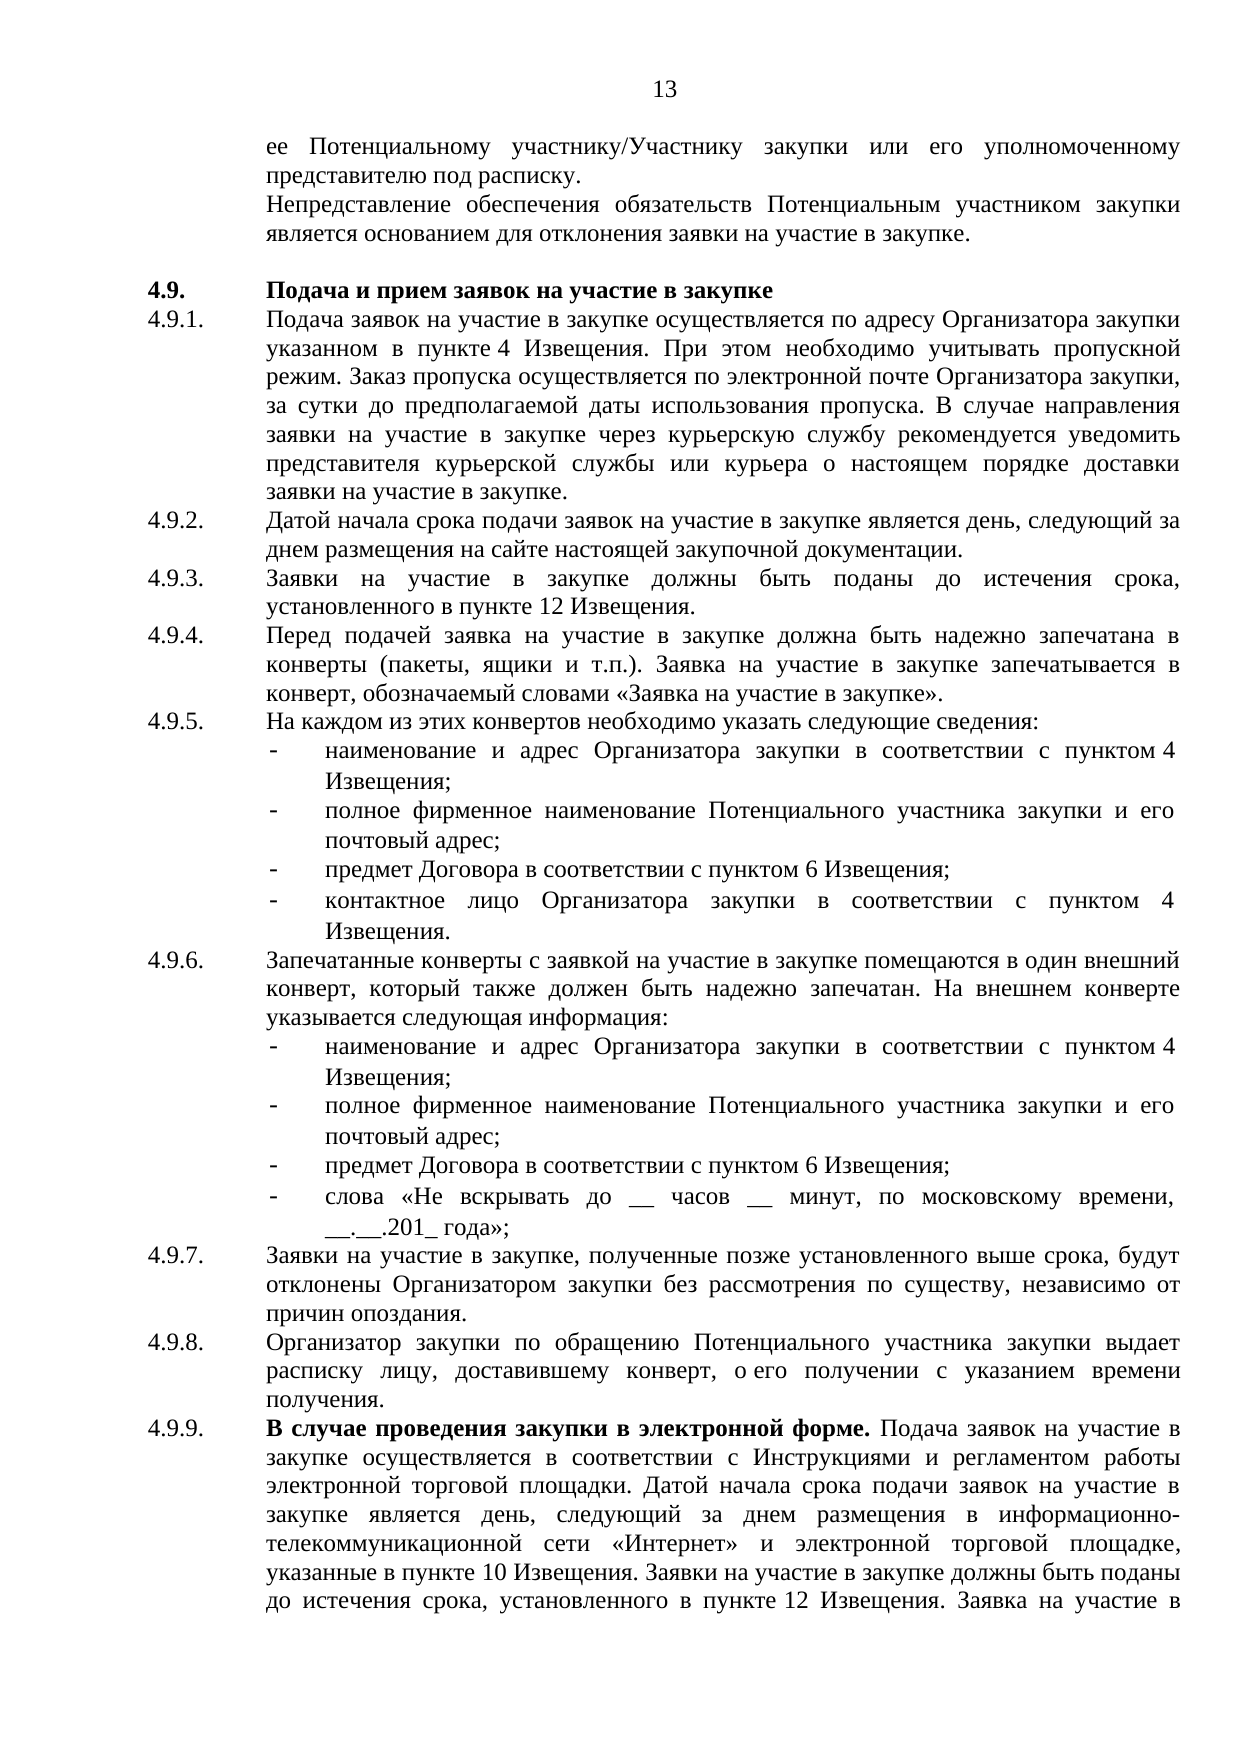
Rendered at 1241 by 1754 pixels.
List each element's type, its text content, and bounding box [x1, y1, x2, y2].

list Заявки на участие в закупке должны быть поданы до истечения срока, установленного в пункте 12 Извещения. [148, 563, 1181, 620]
list Перед подачей заявка на участие в закупке должна быть надежно запечатана в конверты (пакеты, ящики и т.п.). Заявка на участие в закупке запечатывается в конверт, обозначаемый словами «Заявка на участие в закупке». [148, 620, 1181, 706]
list На каждом из этих конвертов необходимо указать следующие сведения: [148, 706, 1181, 735]
list Заявки на участие в закупке, полученные позже установленного выше срока, будут отклонены Организатором закупки без рассмотрения по существу, независимо от причин опоздания. [148, 1241, 1181, 1327]
list Подача и прием заявок на участие в закупке [148, 275, 1181, 304]
list наименование и адрес Организатора закупки в соответствии с пунктом 4 Извещения; [266, 1031, 1175, 1091]
list полное фирменное наименование Потенциального участника закупки и его почтовый адрес; [266, 795, 1175, 854]
list слова «Не вскрывать до __ часов __ минут, по московскому времени, __.__.201_ года»; [266, 1181, 1175, 1241]
list предмет Договора в соответствии с пунктом 6 Извещения; [266, 854, 1175, 885]
list контактное лицо Организатора закупки в соответствии с пунктом 4 Извещения. [266, 885, 1175, 945]
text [266, 131, 1181, 189]
list наименование и адрес Организатора закупки в соответствии с пунктом 4 Извещения; [266, 735, 1175, 795]
list предмет Договора в соответствии с пунктом 6 Извещения; [266, 1150, 1175, 1181]
list Непредставление обеспечения обязательств Потенциальным участником закупки является основанием для отклонения заявки на участие в закупке. [266, 189, 1181, 246]
list Датой начала срока подачи заявок на участие в закупке является день, следующий за днем размещения на сайте настоящей закупочной документации. [148, 505, 1181, 563]
list Запечатанные конверты с заявкой на участие в закупке помещаются в один внешний конверт, который также должен быть надежно запечатан. На внешнем конверте указывается следующая информация: [148, 945, 1181, 1031]
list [148, 1413, 1181, 1614]
list Подача заявок на участие в закупке осуществляется по адресу Организатора закупки указанном в пункте 4 Извещения. При этом необходимо учитывать пропускной режим. Заказ пропуска осуществляется по электронной почте Организатора закупки, за сутки до предполагаемой даты использования пропуска. В случае направления заявки на участие в закупке через курьерскую службу рекомендуется уведомить представителя курьерской службы или курьера о настоящем порядке доставки заявки на участие в закупке. [148, 304, 1181, 505]
list Организатор закупки по обращению Потенциального участника закупки выдает расписку лицу, доставившему конверт, о его получении с указанием времени получения. [148, 1327, 1181, 1413]
list полное фирменное наименование Потенциального участника закупки и его почтовый адрес; [266, 1091, 1175, 1150]
